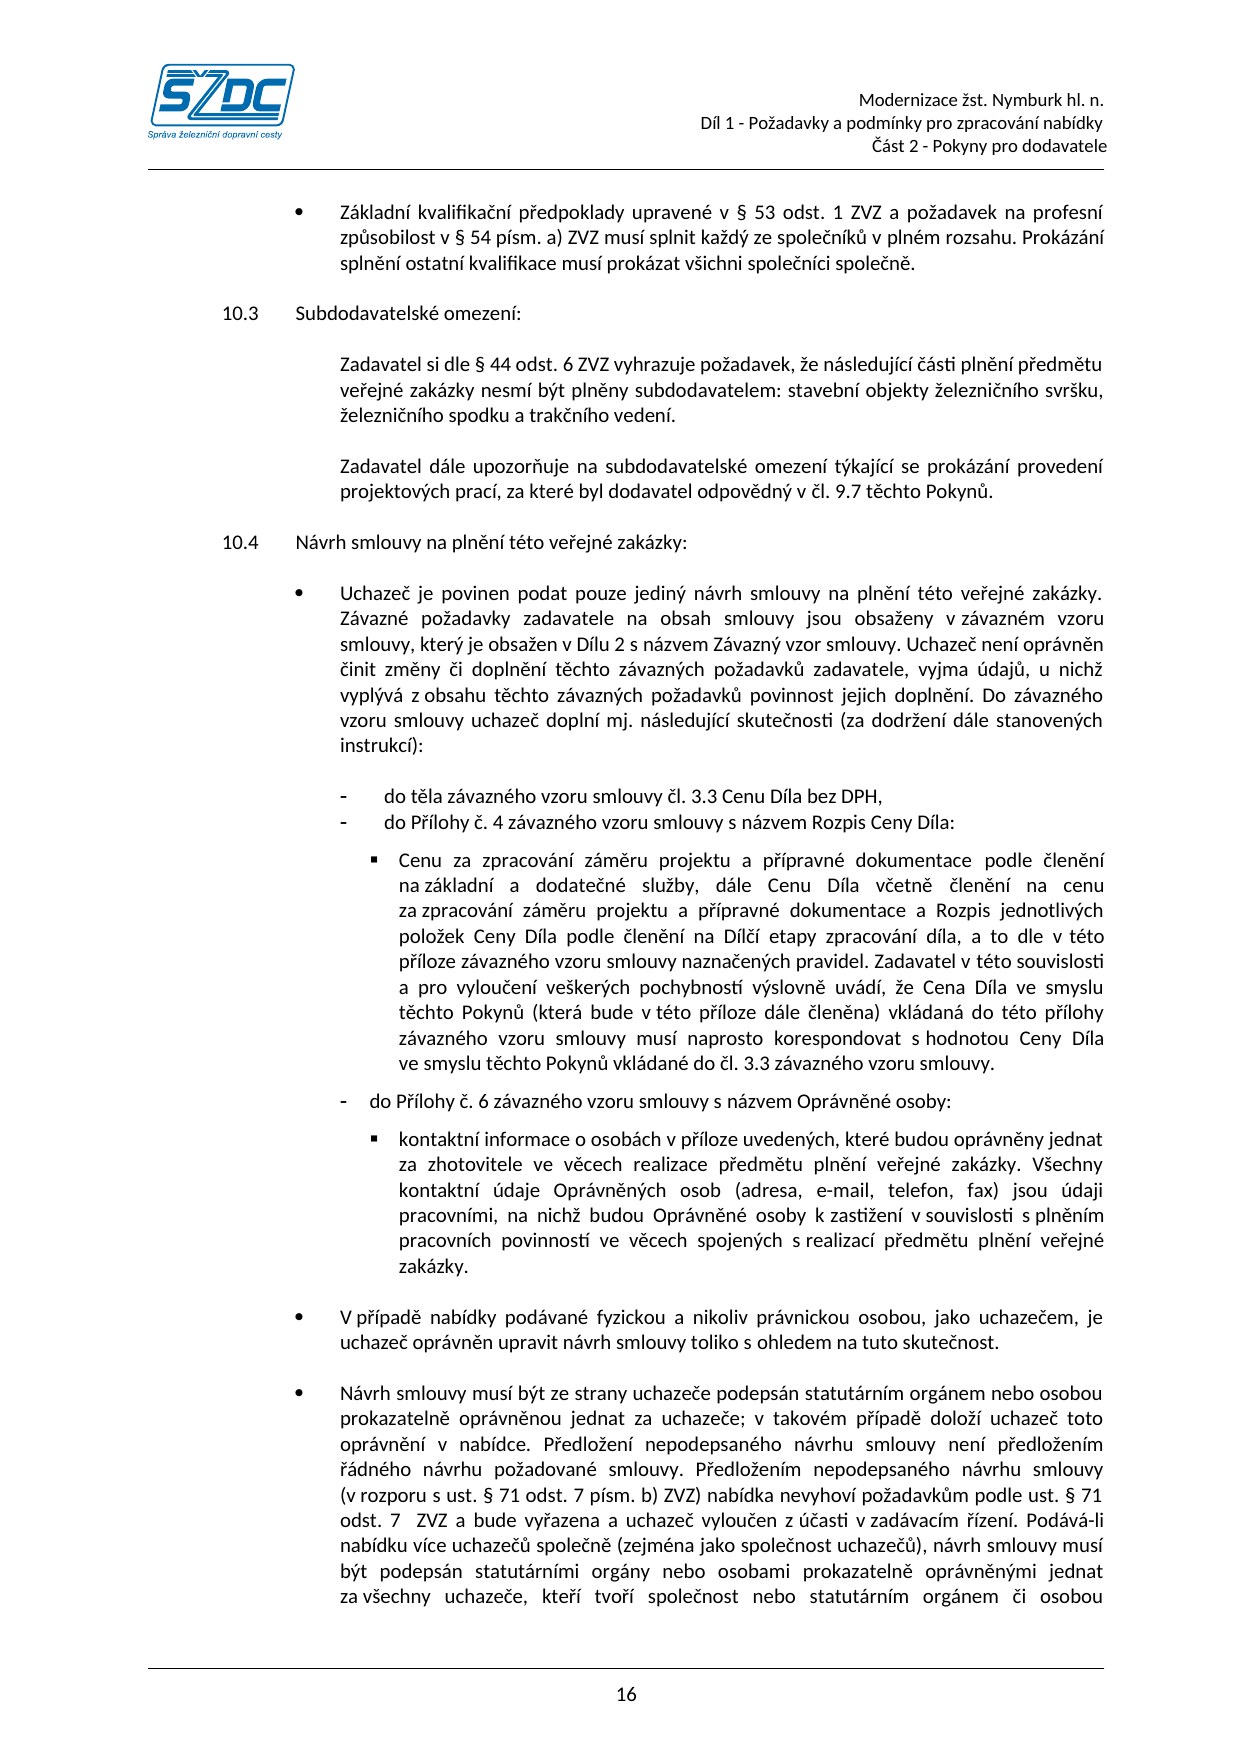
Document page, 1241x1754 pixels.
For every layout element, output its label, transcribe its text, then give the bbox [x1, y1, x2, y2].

list Návrh smlouvy na plnění této veřejné zakázky: [222, 529, 1104, 555]
list V případě nabídky podávané fyzickou a nikoliv právnickou osobou, jako uchazečem, je uchazeč oprávněn upravit návrh smlouvy toliko s ohledem na tuto skutečnost. [295, 1304, 1104, 1355]
text Zadavatel dále upozorňuje na subdodavatelské omezení týkající se prokázání provedení projektových prací, za které byl dodavatel odpovědný v čl. 9.7 těchto Pokynů. [340, 453, 1104, 504]
list do Přílohy č. 4 závazného vzoru smlouvy s názvem Rozpis Ceny Díla: [340, 809, 1104, 834]
list Základní kvalifikační předpoklady upravené v § 53 odst. 1 ZVZ a požadavek na profesní způsobilost v § 54 písm. a) ZVZ musí splnit každý ze společníků v plném rozsahu. Prokázání splnění ostatní kvalifikace musí prokázat všichni společníci společně. [295, 199, 1104, 275]
list Cenu za zpracování záměru projektu a přípravné dokumentace podle členění na základní a dodatečné služby, dále Cenu Díla včetně členění na cenu za zpracování záměru projektu a přípravné dokumentace a Rozpis jednotlivých položek Ceny Díla podle členění na Dílčí etapy zpracování díla, a to dle v této příloze závazného vzoru smlouvy naznačených pravidel. Zadavatel v této souvislosti a pro vyloučení veškerých pochybností výslovně uvádí, že Cena Díla ve smyslu těchto Pokynů (která bude v této příloze dále členěna) vkládaná do této přílohy závazného vzoru smlouvy musí naprosto korespondovat s hodnotou Ceny Díla ve smyslu těchto Pokynů vkládané do čl. 3.3 závazného vzoru smlouvy. [369, 847, 1104, 1076]
list kontaktní informace o osobách v příloze uvedených, které budou oprávněny jednat za zhotovitele ve věcech realizace předmětu plnění veřejné zakázky. Všechny kontaktní údaje Oprávněných osob (adresa, e-mail, telefon, fax) jsou údaji pracovními, na nichž budou Oprávněné osoby k zastižení v souvislosti s plněním pracovních povinností ve věcech spojených s realizací předmětu plnění veřejné zakázky. [369, 1126, 1104, 1278]
list do Přílohy č. 6 závazného vzoru smlouvy s názvem Oprávněné osoby: [340, 1088, 1104, 1113]
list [295, 1380, 1104, 1609]
text Zadavatel si dle § 44 odst. 6 ZVZ vyhrazuje požadavek, že následující části plnění předmětu veřejné zakázky nesmí být plněny subdodavatelem: stavební objekty železničního svršku, železničního spodku a trakčního vedení. [340, 351, 1104, 428]
list Subdodavatelské omezení: [222, 301, 1104, 326]
list do těla závazného vzoru smlouvy čl. 3.3 Cenu Díla bez DPH, [340, 783, 1104, 809]
list Uchazeč je povinen podat pouze jediný návrh smlouvy na plnění této veřejné zakázky. Závazné požadavky zadavatele na obsah smlouvy jsou obsaženy v závazném vzoru smlouvy, který je obsažen v Dílu 2 s názvem Závazný vzor smlouvy. Uchazeč není oprávněn činit změny či doplnění těchto závazných požadavků zadavatele, vyjma údajů, u nichž vyplývá z obsahu těchto závazných požadavků povinnost jejich doplnění. Do závazného vzoru smlouvy uchazeč doplní mj. následující skutečnosti (za dodržení dále stanovených instrukcí): [295, 580, 1104, 758]
